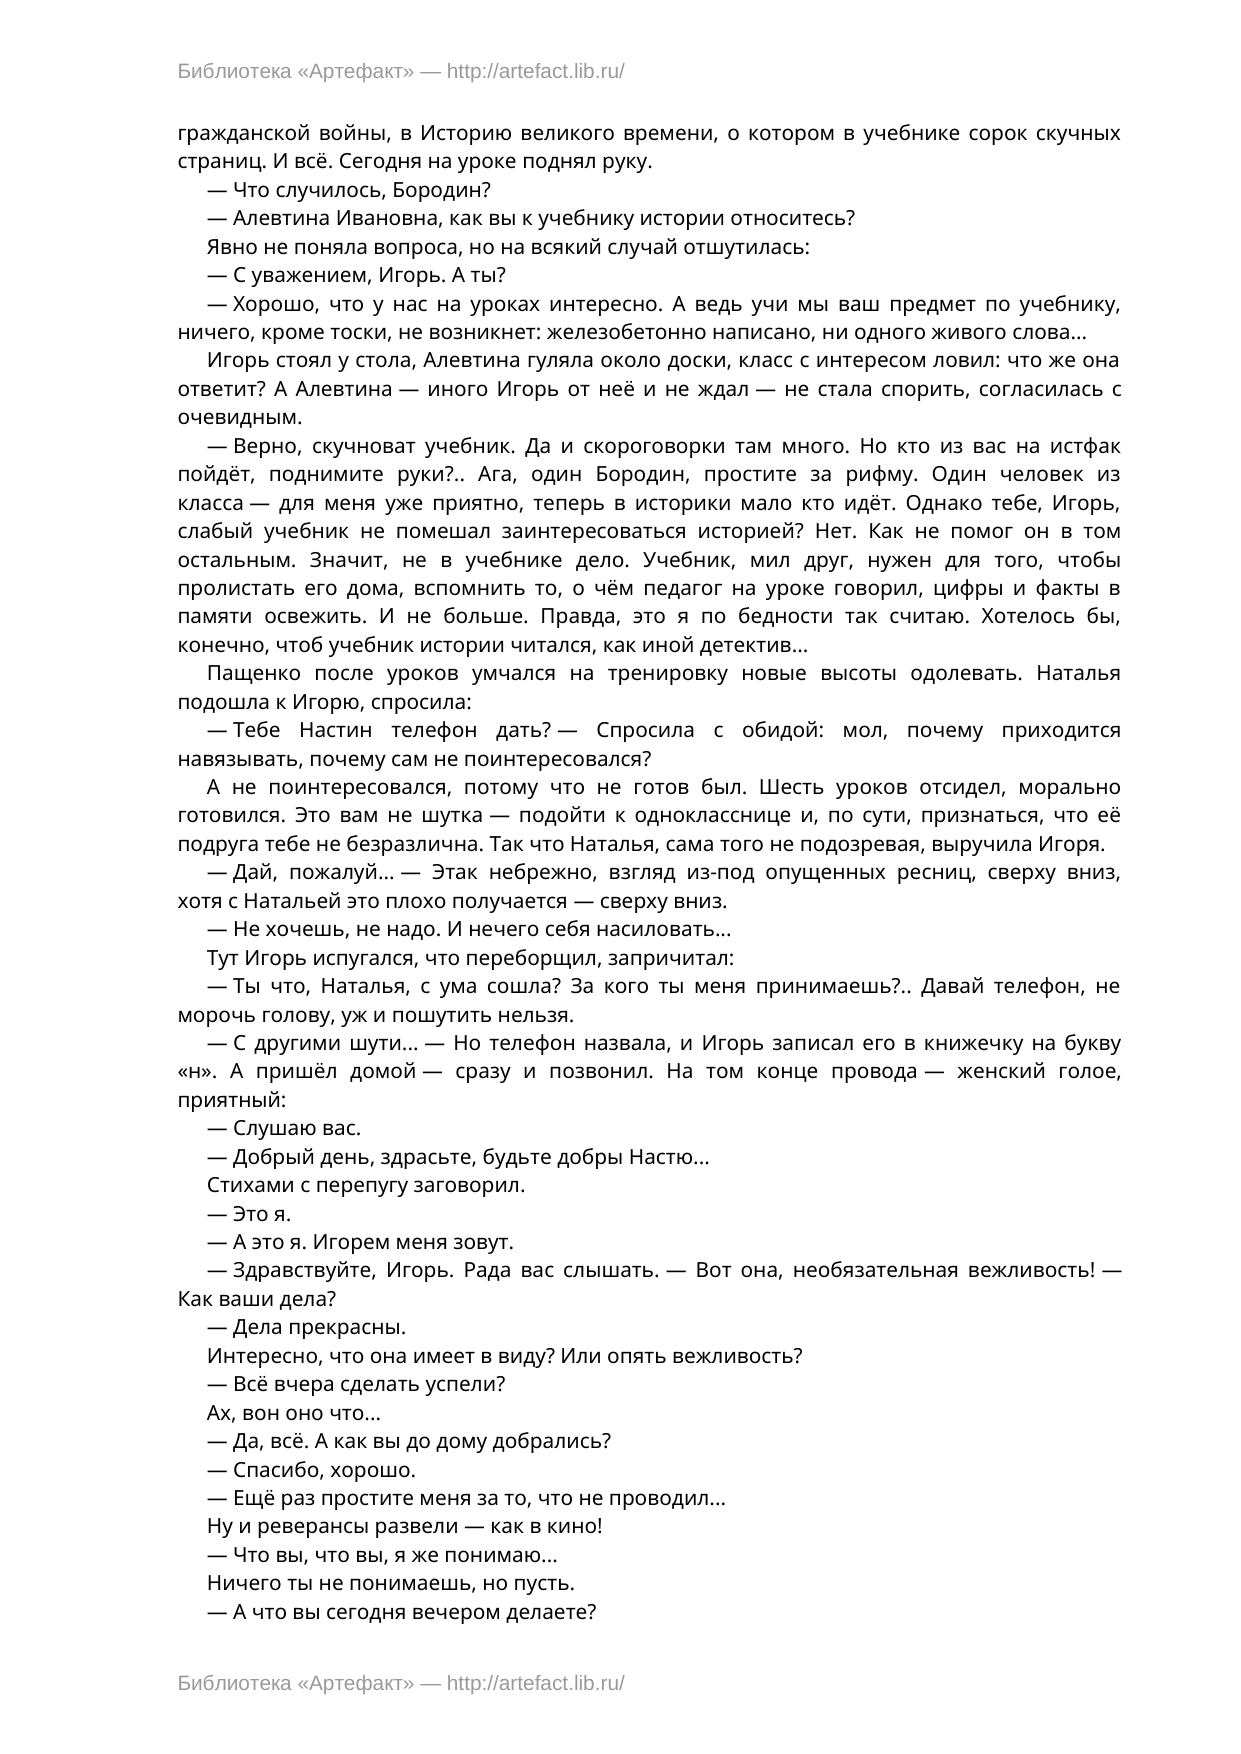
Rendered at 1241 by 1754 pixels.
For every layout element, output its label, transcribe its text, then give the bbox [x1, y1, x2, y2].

text — Здравствуйте, Игорь. Рада вас слышать. — Вот она, необязательная вежливость! — Как ваши дела? [177, 1256, 1122, 1312]
text — Дай, пожалуй... — Этак небрежно, взгляд из-под опущенных ресниц, сверху вниз, хотя с Натальей это плохо получается — сверху вниз. [177, 857, 1122, 914]
text — С другими шути... — Но телефон назвала, и Игорь записал его в книжечку на букву «н». А пришёл домой — сразу и позвонил. На том конце провода — женский голое, приятный: [177, 1028, 1122, 1113]
text — Дела прекрасны. [177, 1312, 1122, 1341]
text — Хорошо, что у нас на уроках интересно. А ведь учи мы ваш предмет по учебнику, ничего, кроме тоски, не возникнет: железобетонно написано, ни одного живого слова... [177, 289, 1122, 346]
text — Слушаю вас. [177, 1113, 1122, 1142]
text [177, 118, 1122, 175]
text Ничего ты не понимаешь, но пусть. [177, 1568, 1122, 1597]
text — Добрый день, здрасьте, будьте добры Настю... [177, 1142, 1122, 1170]
text — Алевтина Ивановна, как вы к учебнику истории относитесь? [177, 203, 1122, 232]
text Тут Игорь испугался, что переборщил, запричитал: [177, 943, 1122, 971]
text Ну и реверансы развели — как в кино! [177, 1512, 1122, 1540]
text — Ещё раз простите меня за то, что не проводил... [177, 1483, 1122, 1512]
text — Спасибо, хорошо. [177, 1455, 1122, 1483]
text — А это я. Игорем меня зовут. [177, 1227, 1122, 1256]
text А не поинтересовался, потому что не готов был. Шесть уроков отсидел, морально готовился. Это вам не шутка — подойти к однокласснице и, по сути, признаться, что её подруга тебе не безразлична. Так что Наталья, сама того не подозревая, выручила Игоря. [177, 772, 1122, 857]
text — Тебе Настин телефон дать? — Спросила с обидой: мол, почему приходится навязывать, почему сам не поинтересовался? [177, 715, 1122, 772]
text Пащенко после уроков умчался на тренировку новые высоты одолевать. Наталья подошла к Игорю, спросила: [177, 658, 1122, 715]
text — Всё вчера сделать успели? [177, 1369, 1122, 1398]
text — Это я. [177, 1199, 1122, 1227]
text — Ты что, Наталья, с ума сошла? За кого ты меня принимаешь?.. Давай телефон, не морочь голову, уж и пошутить нельзя. [177, 971, 1122, 1028]
text — А что вы сегодня вечером делаете? [177, 1597, 1122, 1625]
text — Да, всё. А как вы до дому добрались? [177, 1426, 1122, 1455]
text Интересно, что она имеет в виду? Или опять вежливость? [177, 1341, 1122, 1369]
text — Не хочешь, не надо. И нечего себя насиловать... [177, 914, 1122, 943]
text — Что случилось, Бородин? [177, 175, 1122, 203]
text Явно не поняла вопроса, но на всякий случай отшутилась: [177, 232, 1122, 260]
text Игорь стоял у стола, Алевтина гуляла около доски, класс с интересом ловил: что же она ответит? А Алевтина — иного Игорь от неё и не ждал — не стала спорить, согласилась с очевидным. [177, 346, 1122, 431]
text Ах, вон оно что... [177, 1398, 1122, 1426]
text — С уважением, Игорь. А ты? [177, 260, 1122, 289]
text — Верно, скучноват учебник. Да и скороговорки там много. Но кто из вас на истфак пойдёт, поднимите руки?.. Ага, один Бородин, простите за рифму. Один человек из класса — для меня уже приятно, теперь в историки мало кто идёт. Однако тебе, Игорь, слабый учебник не помешал заинтересоваться историей? Нет. Как не помог он в том остальным. Значит, не в учебнике дело. Учебник, мил друг, нужен для того, чтобы пролистать его дома, вспомнить то, о чём педагог на уроке говорил, цифры и факты в памяти освежить. И не больше. Правда, это я по бедности так считаю. Хотелось бы, конечно, чтоб учебник истории читался, как иной детектив... [177, 431, 1122, 658]
text — Что вы, что вы, я же понимаю... [177, 1540, 1122, 1568]
text Стихами с перепугу заговорил. [177, 1170, 1122, 1199]
